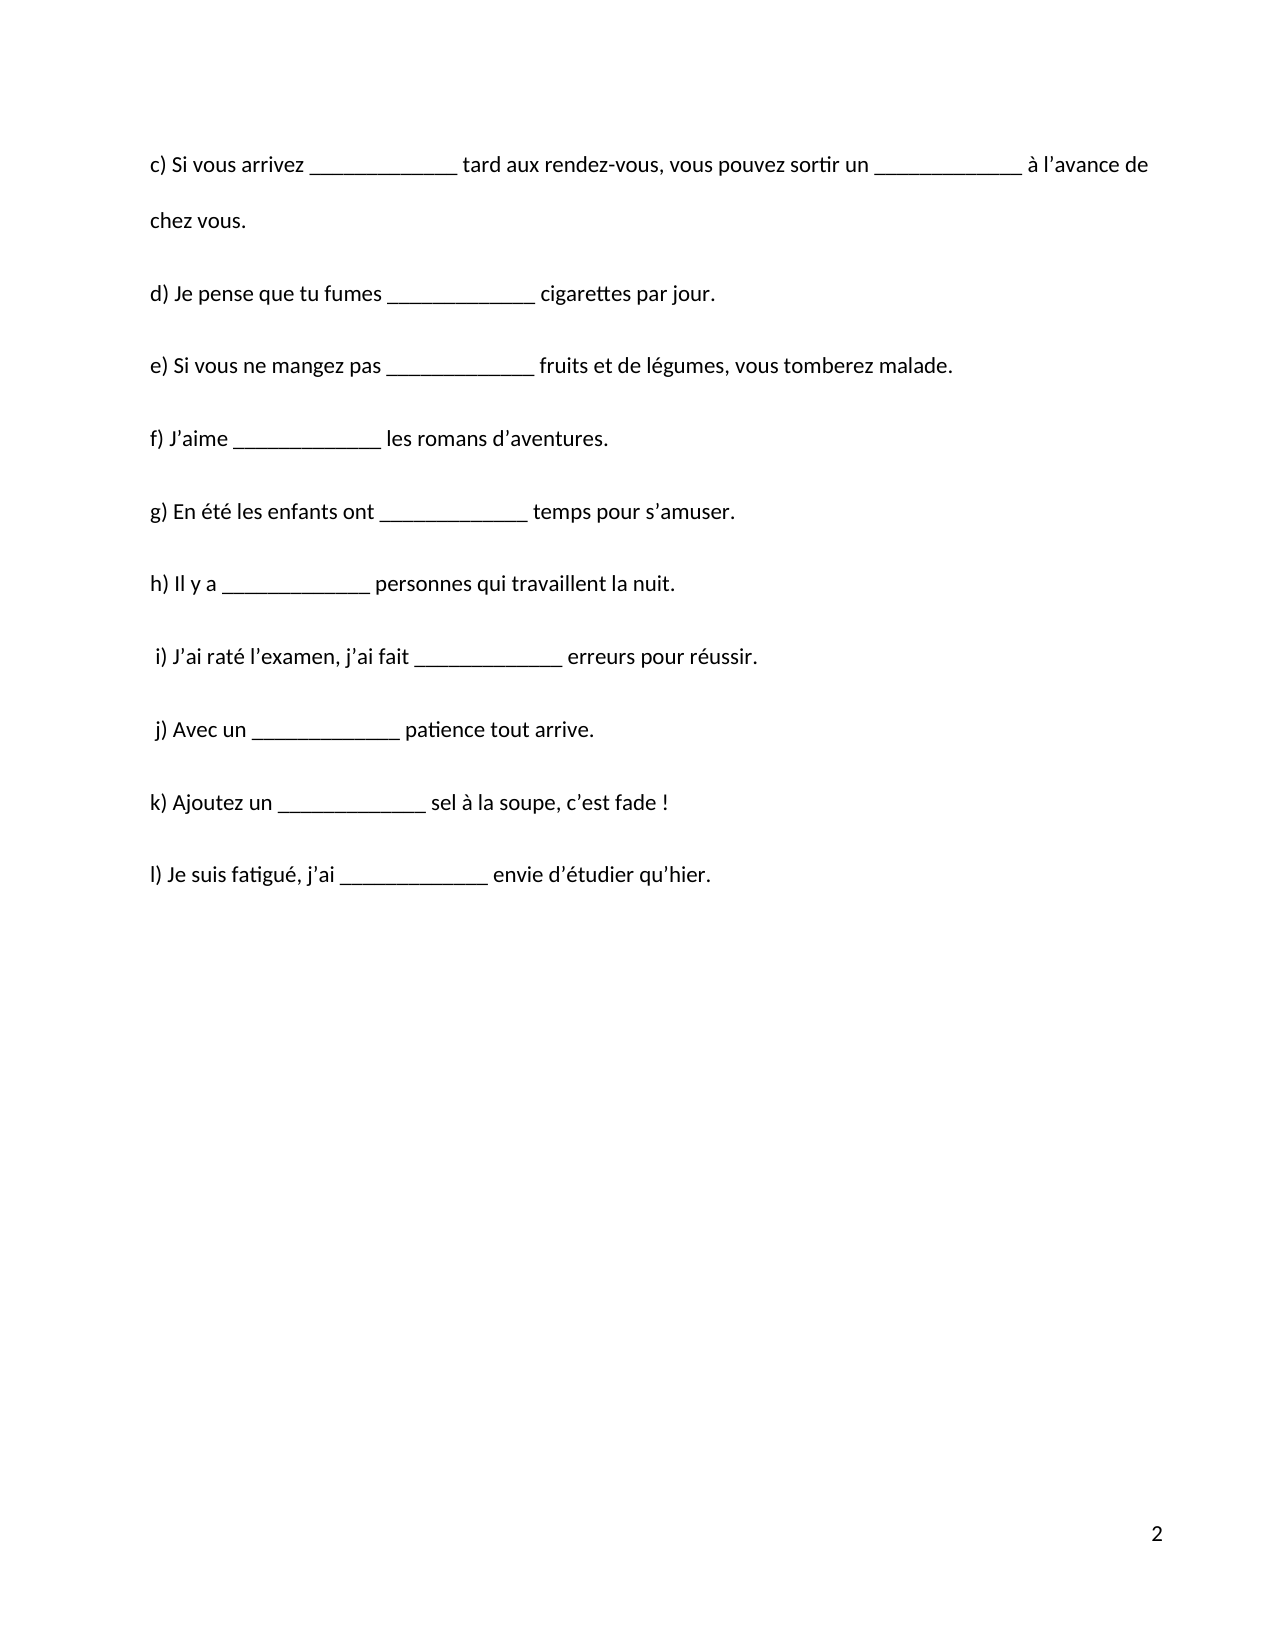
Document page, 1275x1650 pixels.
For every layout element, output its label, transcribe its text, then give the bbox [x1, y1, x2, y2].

text g) En été les enfants ont _____________ temps pour s’amuser. [150, 497, 1153, 525]
text k) Ajoutez un _____________ sel à la soupe, c’est fade ! [150, 788, 1153, 816]
text d) Je pense que tu fumes _____________ cigarettes par jour. [150, 279, 1153, 307]
text l) Je suis fatigué, j’ai _____________ envie d’étudier qu’hier. [150, 860, 1153, 888]
text f) J’aime _____________ les romans d’aventures. [150, 424, 1153, 452]
text e) Si vous ne mangez pas _____________ fruits et de légumes, vous tomberez malade. [150, 351, 1153, 379]
text i) J’ai raté l’examen, j’ai fait _____________ erreurs pour réussir. [150, 642, 1153, 670]
text h) Il y a _____________ personnes qui travaillent la nuit. [150, 569, 1153, 598]
text c) Si vous arrivez _____________ tard aux rendez-vous, vous pouvez sortir un _____________ à l’avance de chez vous. [150, 150, 1153, 234]
text j) Avec un _____________ patience tout arrive. [150, 715, 1153, 743]
